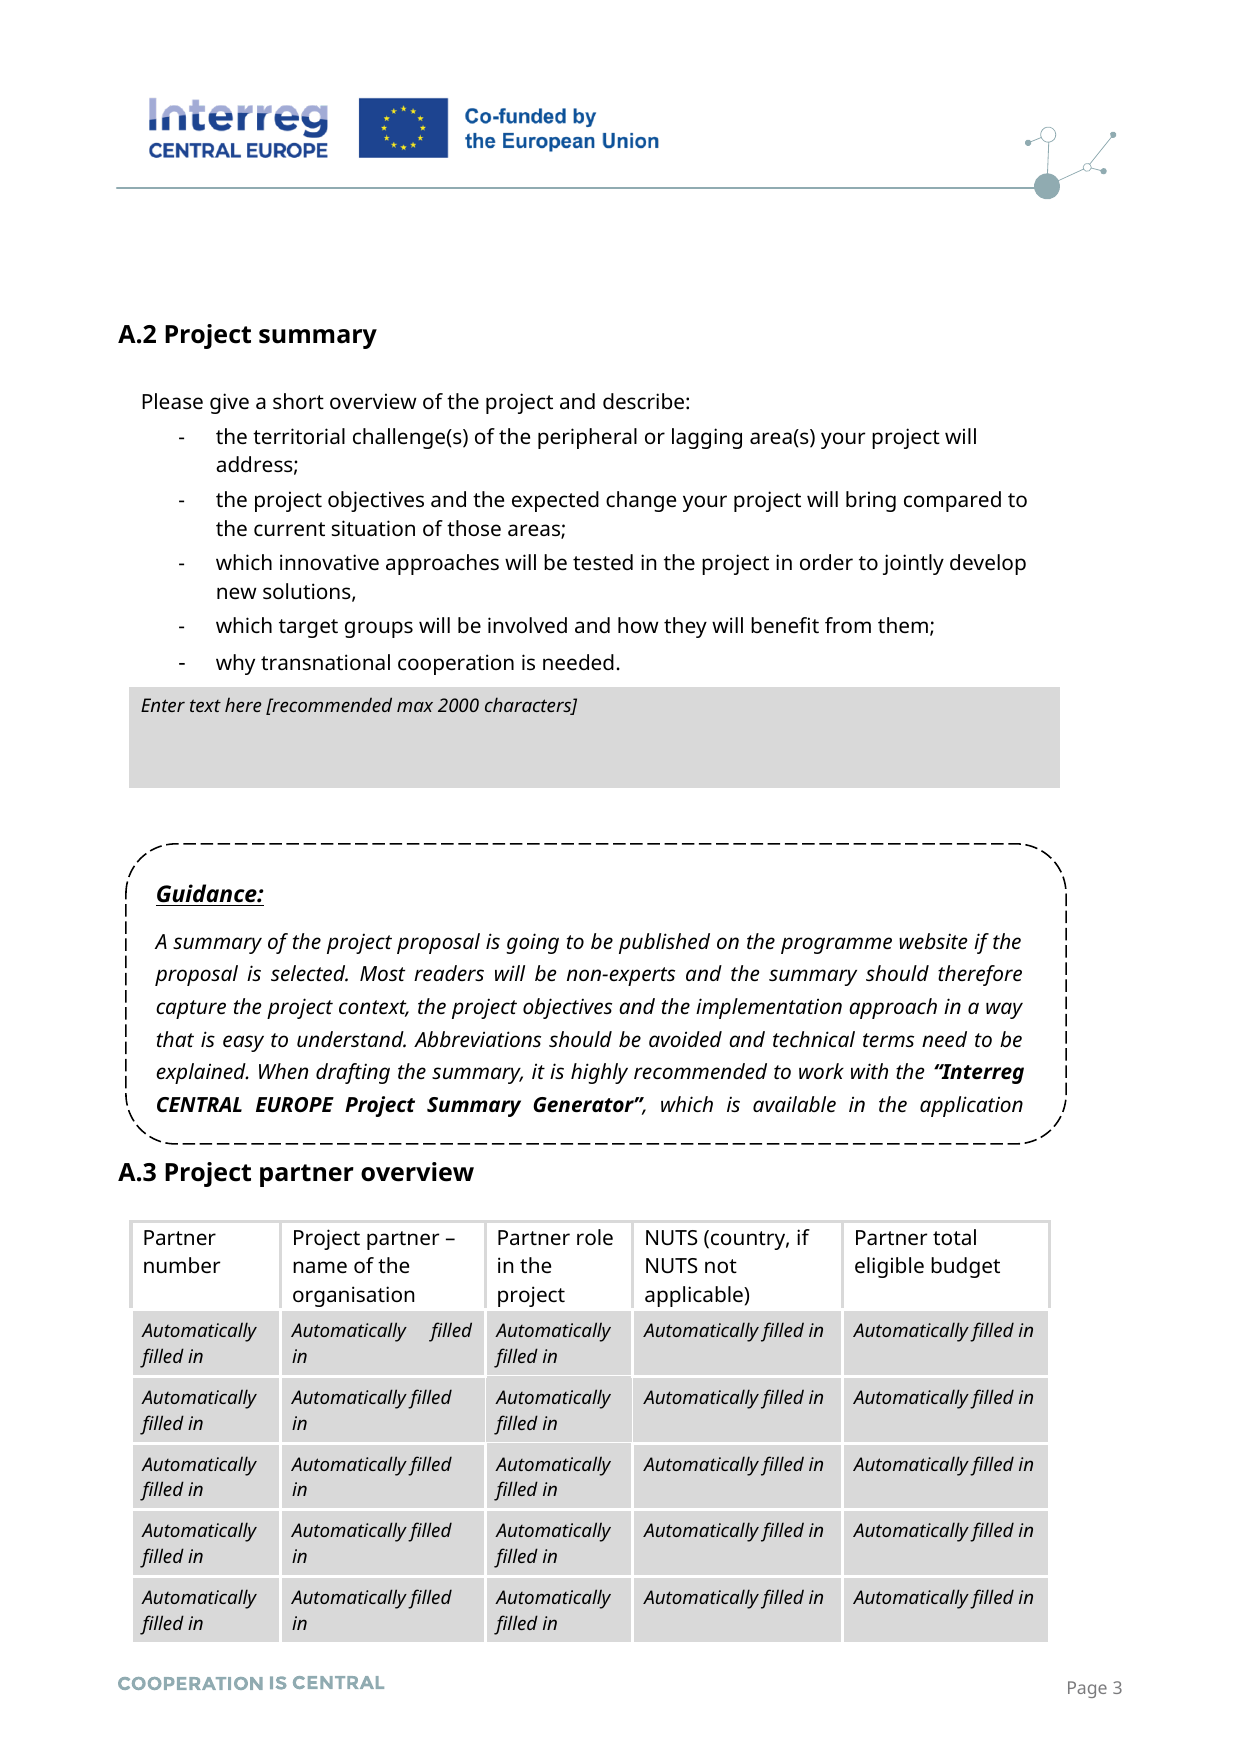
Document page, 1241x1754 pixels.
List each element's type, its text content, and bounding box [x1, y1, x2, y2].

table_cell Automatically filled in [634, 1445, 841, 1508]
table_cell Automatically filled in [282, 1578, 484, 1642]
table_cell Automatically filled in [487, 1311, 631, 1375]
table_cell Automatically filled in [487, 1511, 631, 1575]
table_cell Automatically filled in [133, 1445, 279, 1508]
table_header Project partner – name of the organisation [282, 1223, 484, 1308]
table_cell Automatically filled in [844, 1578, 1048, 1642]
table_header Partner number [133, 1223, 279, 1308]
table_cell Automatically filled in [133, 1578, 279, 1642]
table_cell Automatically filled in [634, 1311, 841, 1375]
table_header Partner total eligible budget [844, 1223, 1048, 1308]
table_cell Automatically filled in [844, 1511, 1048, 1575]
table_cell Automatically filled in [634, 1578, 841, 1642]
table_cell Automatically filled in [844, 1311, 1048, 1375]
table_cell Automatically filled in [282, 1445, 484, 1508]
table_cell Automatically filled in [133, 1311, 279, 1375]
table_cell Automatically filled in [844, 1445, 1048, 1508]
table_cell Automatically filled in [487, 1578, 631, 1642]
text A.3 Project partner overview [118, 853, 1122, 1189]
picture [118, 66, 687, 188]
table_cell Automatically filled in [486, 1376, 632, 1442]
text A.2 Project summary [118, 316, 1122, 350]
table_cell Automatically filled in [282, 1378, 485, 1442]
table_cell Automatically filled in [844, 1378, 1048, 1442]
table_cell Automatically filled in [133, 1511, 279, 1575]
table_cell Automatically filled in [133, 1378, 279, 1442]
table_cell Automatically filled in [633, 1378, 841, 1442]
table_cell Enter text here [recommended max 2000 characters] [129, 687, 1060, 788]
table_header Partner role in the project [487, 1223, 631, 1308]
table_cell Automatically filled in [487, 1443, 631, 1508]
table_cell Automatically filled in [282, 1311, 484, 1375]
table_header Please give a short overview of the project and describe: the territorial challenge(s) of the peripheral or lagging area(s) your project will address; the project objectives and the expected change your project will bring compared to the current situation of those areas; which innovative approaches will be tested in the project in order to jointly develop new solutions, which target groups will be involved and how they will benefit from them; why transnational cooperation is needed. [129, 382, 1060, 684]
table_cell Automatically filled in [282, 1511, 484, 1575]
table_cell Automatically filled in [634, 1511, 841, 1575]
table_header NUTS (country, if NUTS not applicable) [634, 1223, 841, 1308]
